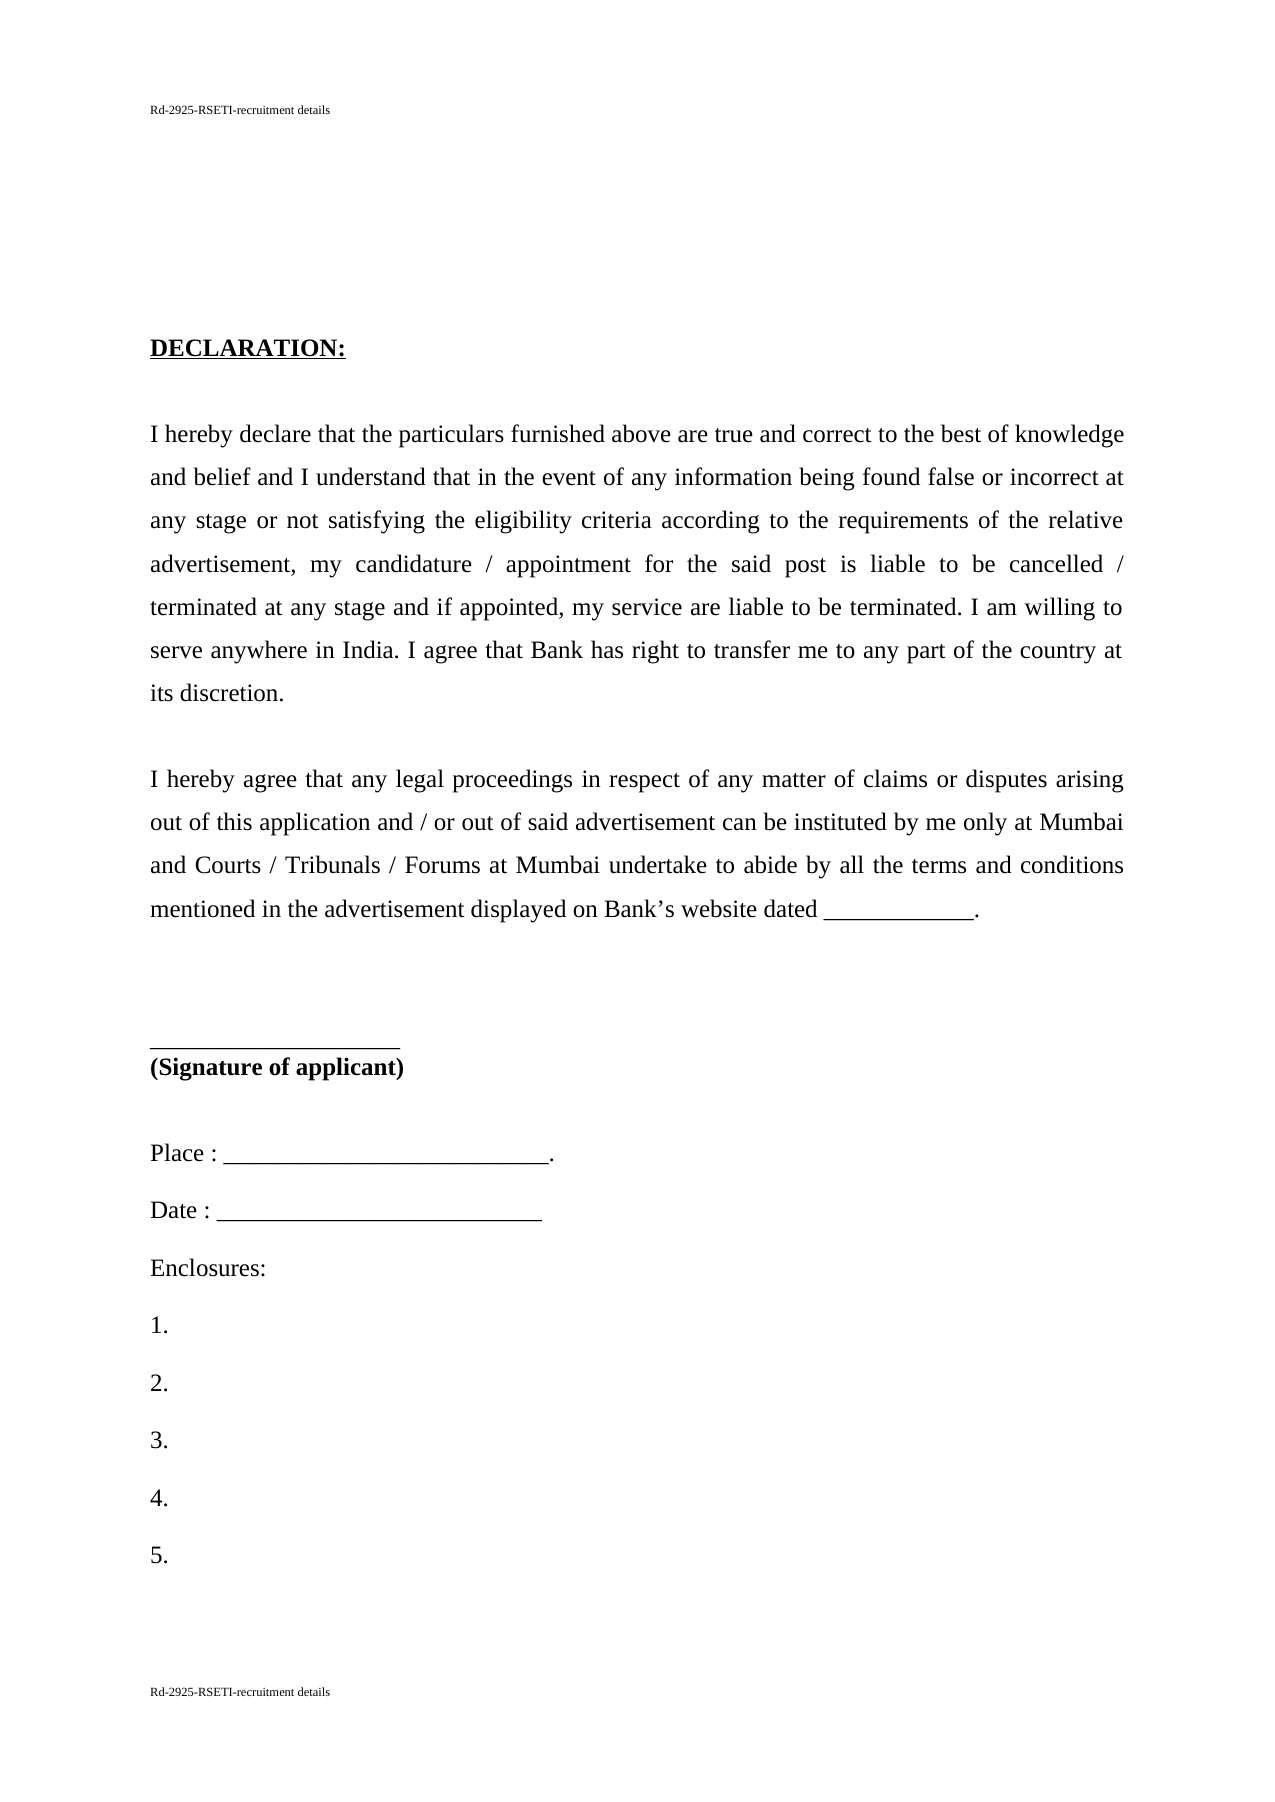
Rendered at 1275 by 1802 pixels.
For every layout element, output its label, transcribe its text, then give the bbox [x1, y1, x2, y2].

text Enclosures: [150, 1253, 1125, 1282]
text ____________________ [150, 1023, 1125, 1052]
text Rd-2925-RSETI-recruitment details [150, 103, 1125, 117]
text 1. [150, 1311, 1125, 1339]
text Place : __________________________. [150, 1138, 1125, 1167]
text 2. [150, 1368, 1125, 1397]
text 3. [150, 1426, 1125, 1454]
text DECLARATION: [150, 333, 1125, 362]
text (Signature of applicant) [150, 1052, 1125, 1081]
text Date : __________________________ [150, 1196, 1125, 1224]
text 5. [150, 1541, 1125, 1569]
text 4. [150, 1483, 1125, 1512]
text I hereby agree that any legal proceedings in respect of any matter of claims or disputes arising out of this application and / or out of said advertisement can be instituted by me only at Mumbai and Courts / Tribunals / Forums at Mumbai undertake to abide by all the terms and conditions mentioned in the advertisement displayed on Bank’s website dated ____________. [150, 764, 1125, 922]
text I hereby declare that the particulars furnished above are true and correct to the best of knowledge and belief and I understand that in the event of any information being found false or incorrect at any stage or not satisfying the eligibility criteria according to the requirements of the relative advertisement, my candidature / appointment for the said post is liable to be cancelled / terminated at any stage and if appointed, my service are liable to be terminated. I am willing to serve anywhere in . I agree that Bank has right to transfer me to any part of the country at its discretion. [150, 419, 1125, 707]
text Rd-2925-RSETI-recruitment details [150, 1684, 1125, 1699]
